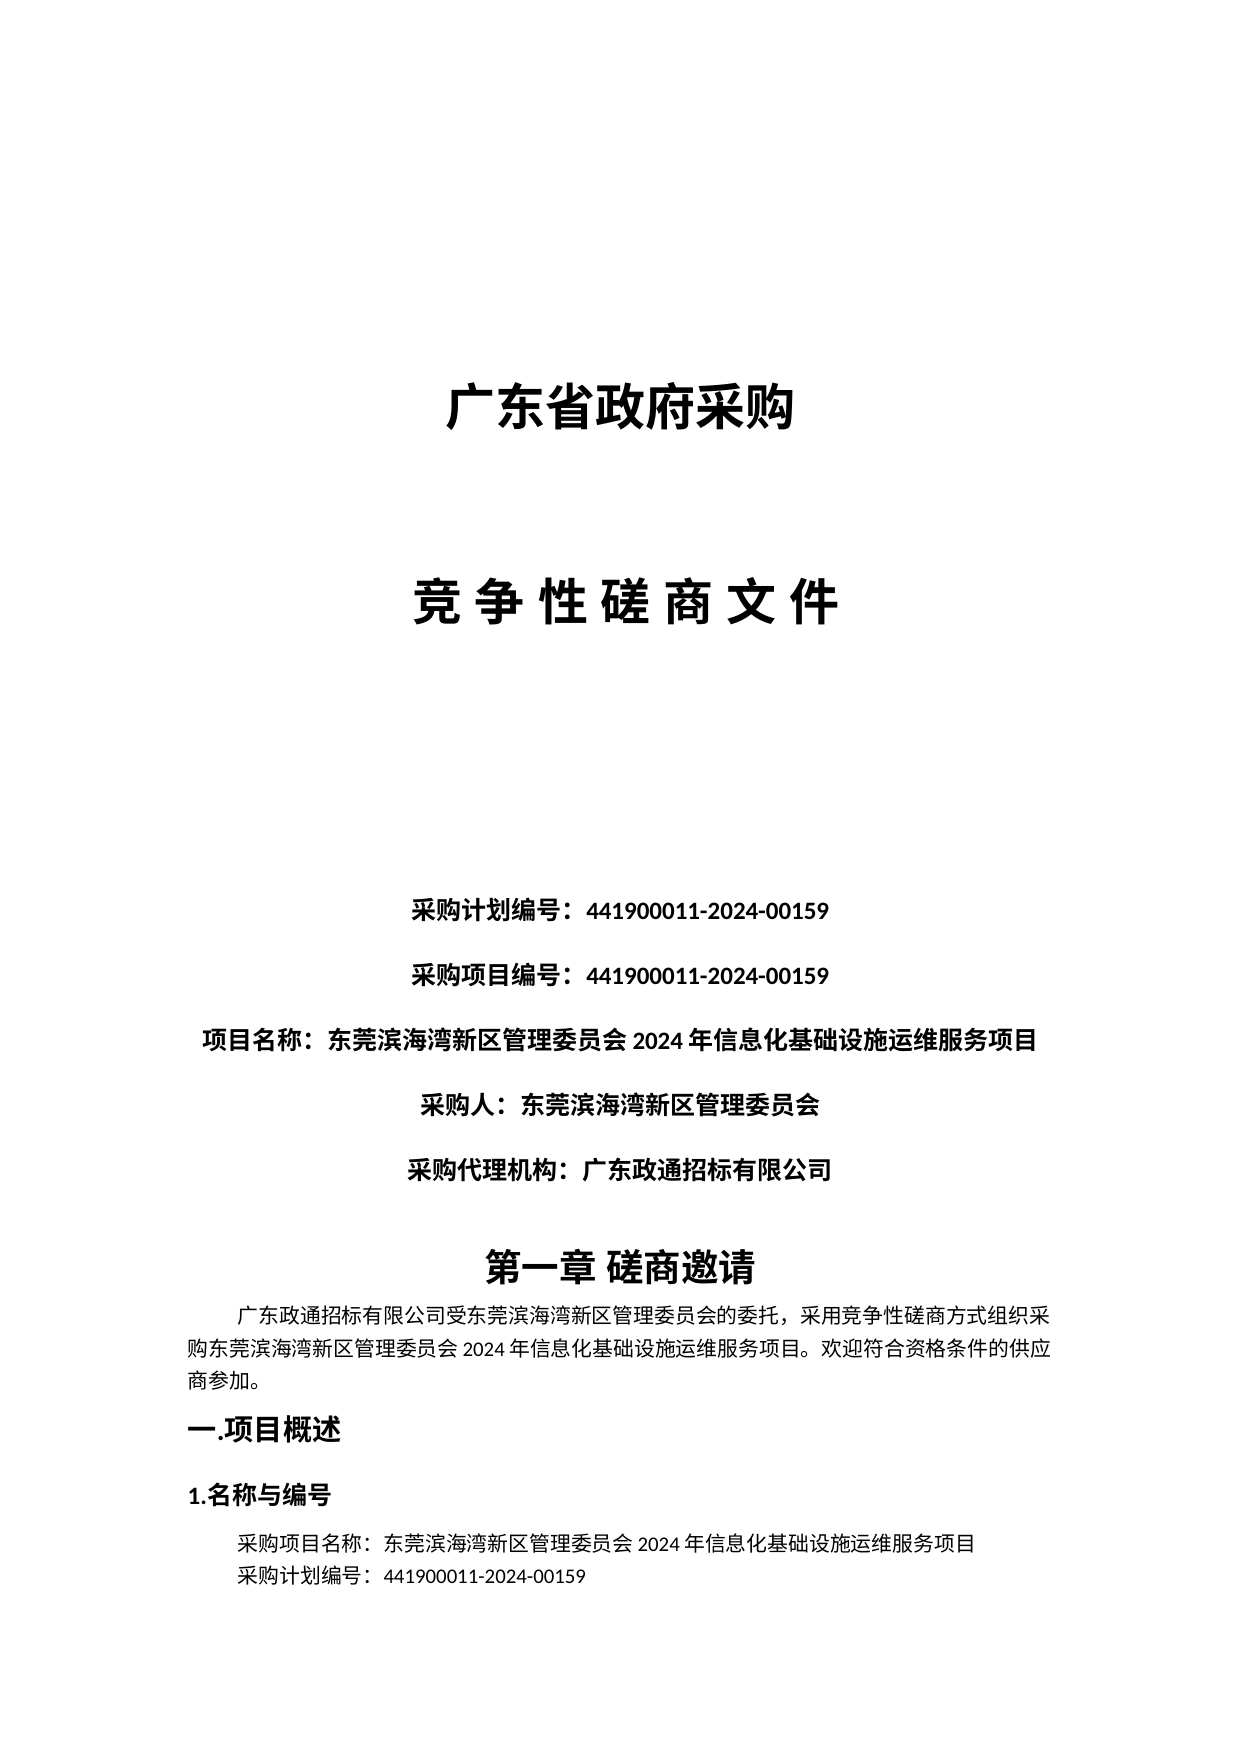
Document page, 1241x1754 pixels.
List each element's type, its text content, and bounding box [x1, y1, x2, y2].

text 采购项目编号：441900011-2024-00159 [187, 942, 1053, 1007]
text 广东政通招标有限公司受东莞滨海湾新区管理委员会的委托，采用竞争性磋商方式组织采购东莞滨海湾新区管理委员会2024年信息化基础设施运维服务项目。欢迎符合资格条件的供应商参加。 [187, 1299, 1053, 1397]
text 第一章 磋商邀请 [187, 1234, 1053, 1299]
text 广东省政府采购 [187, 357, 1053, 454]
text 项目名称：东莞滨海湾新区管理委员会2024年信息化基础设施运维服务项目 [187, 1007, 1053, 1072]
text 1.名称与编号 [187, 1462, 1053, 1527]
text 采购人：东莞滨海湾新区管理委员会 [187, 1072, 1053, 1137]
text 采购代理机构：广东政通招标有限公司 [187, 1137, 1053, 1202]
text 一.项目概述 [187, 1397, 1053, 1462]
text 采购项目名称：东莞滨海湾新区管理委员会2024年信息化基础设施运维服务项目 [187, 1527, 1053, 1559]
text 采购计划编号：441900011-2024-00159 [187, 1559, 1053, 1592]
text 竞 争 性 磋 商 文 件 [187, 552, 1053, 649]
text 采购计划编号：441900011-2024-00159 [187, 877, 1053, 942]
